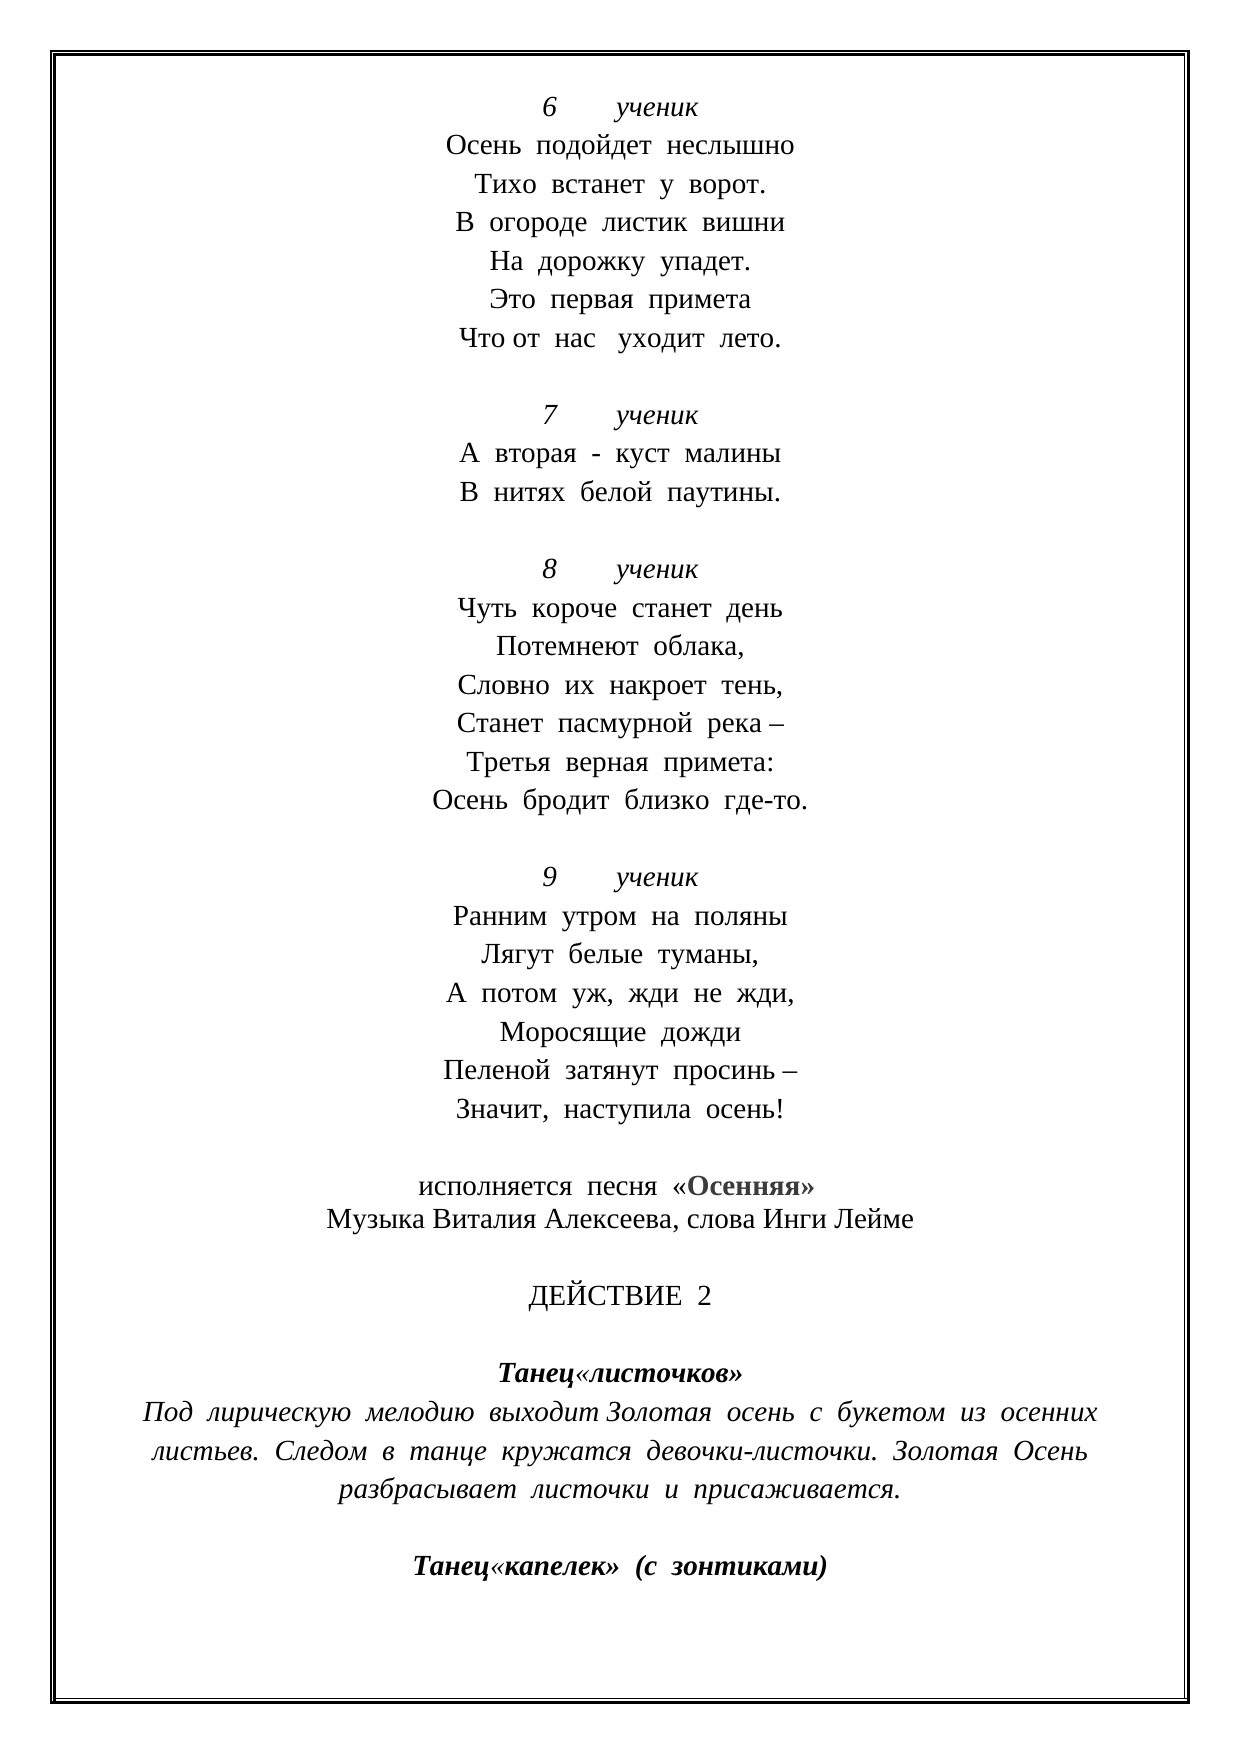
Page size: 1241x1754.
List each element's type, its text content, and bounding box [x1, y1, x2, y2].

text Значит, наступила осень! [89, 1091, 1152, 1124]
text А потом уж, жди не жди, [89, 975, 1152, 1009]
text Танец«листочков» [89, 1356, 1152, 1389]
text Осень подойдет неслышно [89, 127, 1152, 161]
list ученик [89, 551, 1152, 585]
text Лягут белые туманы, [89, 937, 1152, 970]
list ученик [89, 397, 1152, 431]
list ученик [89, 859, 1152, 893]
list ученик [89, 89, 1152, 122]
text Под лирическую мелодию выходит Золотая осень с букетом из осенних листьев. Следом в танце кружатся девочки-листочки. Золотая Осень разбрасывает листочки и присаживается. [89, 1394, 1152, 1505]
text На дорожку упадет. [89, 243, 1152, 276]
text Потемнеют облака, [89, 628, 1152, 662]
text Что от нас уходит лето. [89, 320, 1152, 353]
text Ранним утром на поляны [89, 898, 1152, 932]
text Пеленой затянут просинь – [89, 1052, 1152, 1086]
text В нитях белой паутины. [89, 474, 1152, 508]
text В огороде листик вишни [89, 204, 1152, 238]
text Это первая примета [89, 281, 1152, 315]
text Третья верная примета: [89, 744, 1152, 777]
text Музыка Виталия Алексеева, слова Инги Лейме [89, 1201, 1152, 1235]
text Осень бродит близко где-то. [89, 782, 1152, 816]
text исполняется песня «Осенняя» [89, 1168, 1152, 1201]
text Тихо встанет у ворот. [89, 166, 1152, 199]
text Танец«капелек» (с зонтиками) [89, 1548, 1152, 1582]
text А вторая - куст малины [89, 436, 1152, 469]
text Чуть короче станет день [89, 590, 1152, 623]
text Станет пасмурной река – [89, 705, 1152, 739]
text Моросящие дожди [89, 1014, 1152, 1047]
text ДЕЙСТВИЕ 2 [89, 1278, 1152, 1312]
text Словно их накроет тень, [89, 667, 1152, 700]
